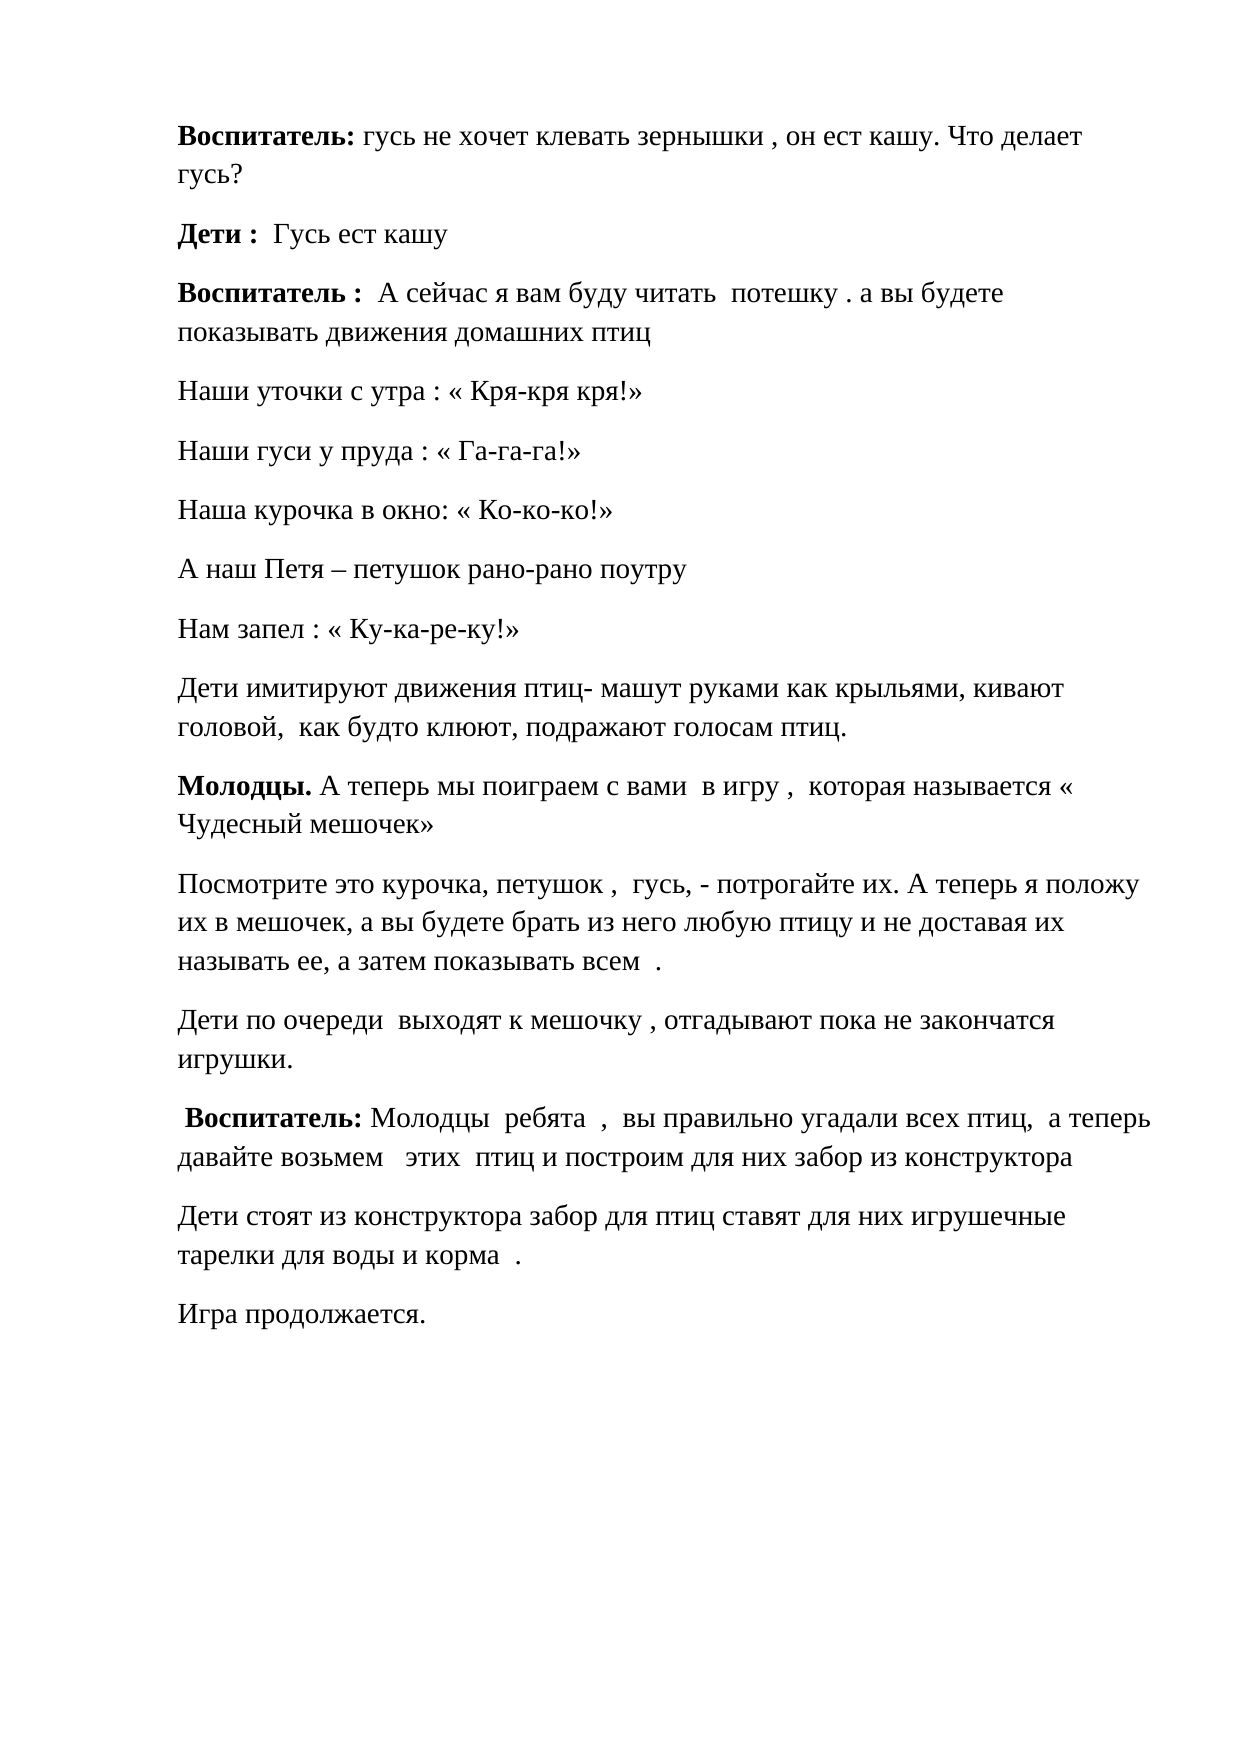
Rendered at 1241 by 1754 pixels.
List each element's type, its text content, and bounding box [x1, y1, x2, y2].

text Нам запел : « Ку-ка-ре-ку!» [177, 611, 1152, 644]
text Воспитатель : А сейчас я вам буду читать потешку . а вы будете показывать движения домашних птиц [177, 275, 1152, 347]
text Посмотрите это курочка, петушок , гусь, - потрогайте их. А теперь я положу их в мешочек, а вы будете брать из него любую птицу и не доставая их называть ее, а затем показывать всем . [177, 866, 1152, 977]
text Дети стоят из конструктора забор для птиц ставят для них игрушечные тарелки для воды и корма . [177, 1198, 1152, 1270]
text Игра продолжается. [177, 1296, 1152, 1330]
text Дети имитируют движения птиц- машут руками как крыльями, кивают головой, как будто клюют, подражают голосам птиц. [177, 670, 1152, 742]
text Воспитатель: гусь не хочет клевать зернышки , он ест кашу. Что делает гусь? [177, 118, 1152, 190]
text Дети : Гусь ест кашу [177, 216, 1152, 249]
text Дети по очереди выходят к мешочку , отгадывают пока не закончатся игрушки. [177, 1002, 1152, 1074]
text Наша курочка в окно: « Ко-ко-ко!» [177, 492, 1152, 526]
text А наш Петя – петушок рано-рано поутру [177, 551, 1152, 585]
text Воспитатель: Молодцы ребята , вы правильно угадали всех птиц, а теперь давайте возьмем этих птиц и построим для них забор из конструктора [177, 1100, 1152, 1172]
text Молодцы. А теперь мы поиграем с вами в игру , которая называется « Чудесный мешочек» [177, 768, 1152, 840]
text Наши гуси у пруда : « Га-га-га!» [177, 433, 1152, 466]
text Наши уточки с утра : « Кря-кря кря!» [177, 373, 1152, 407]
